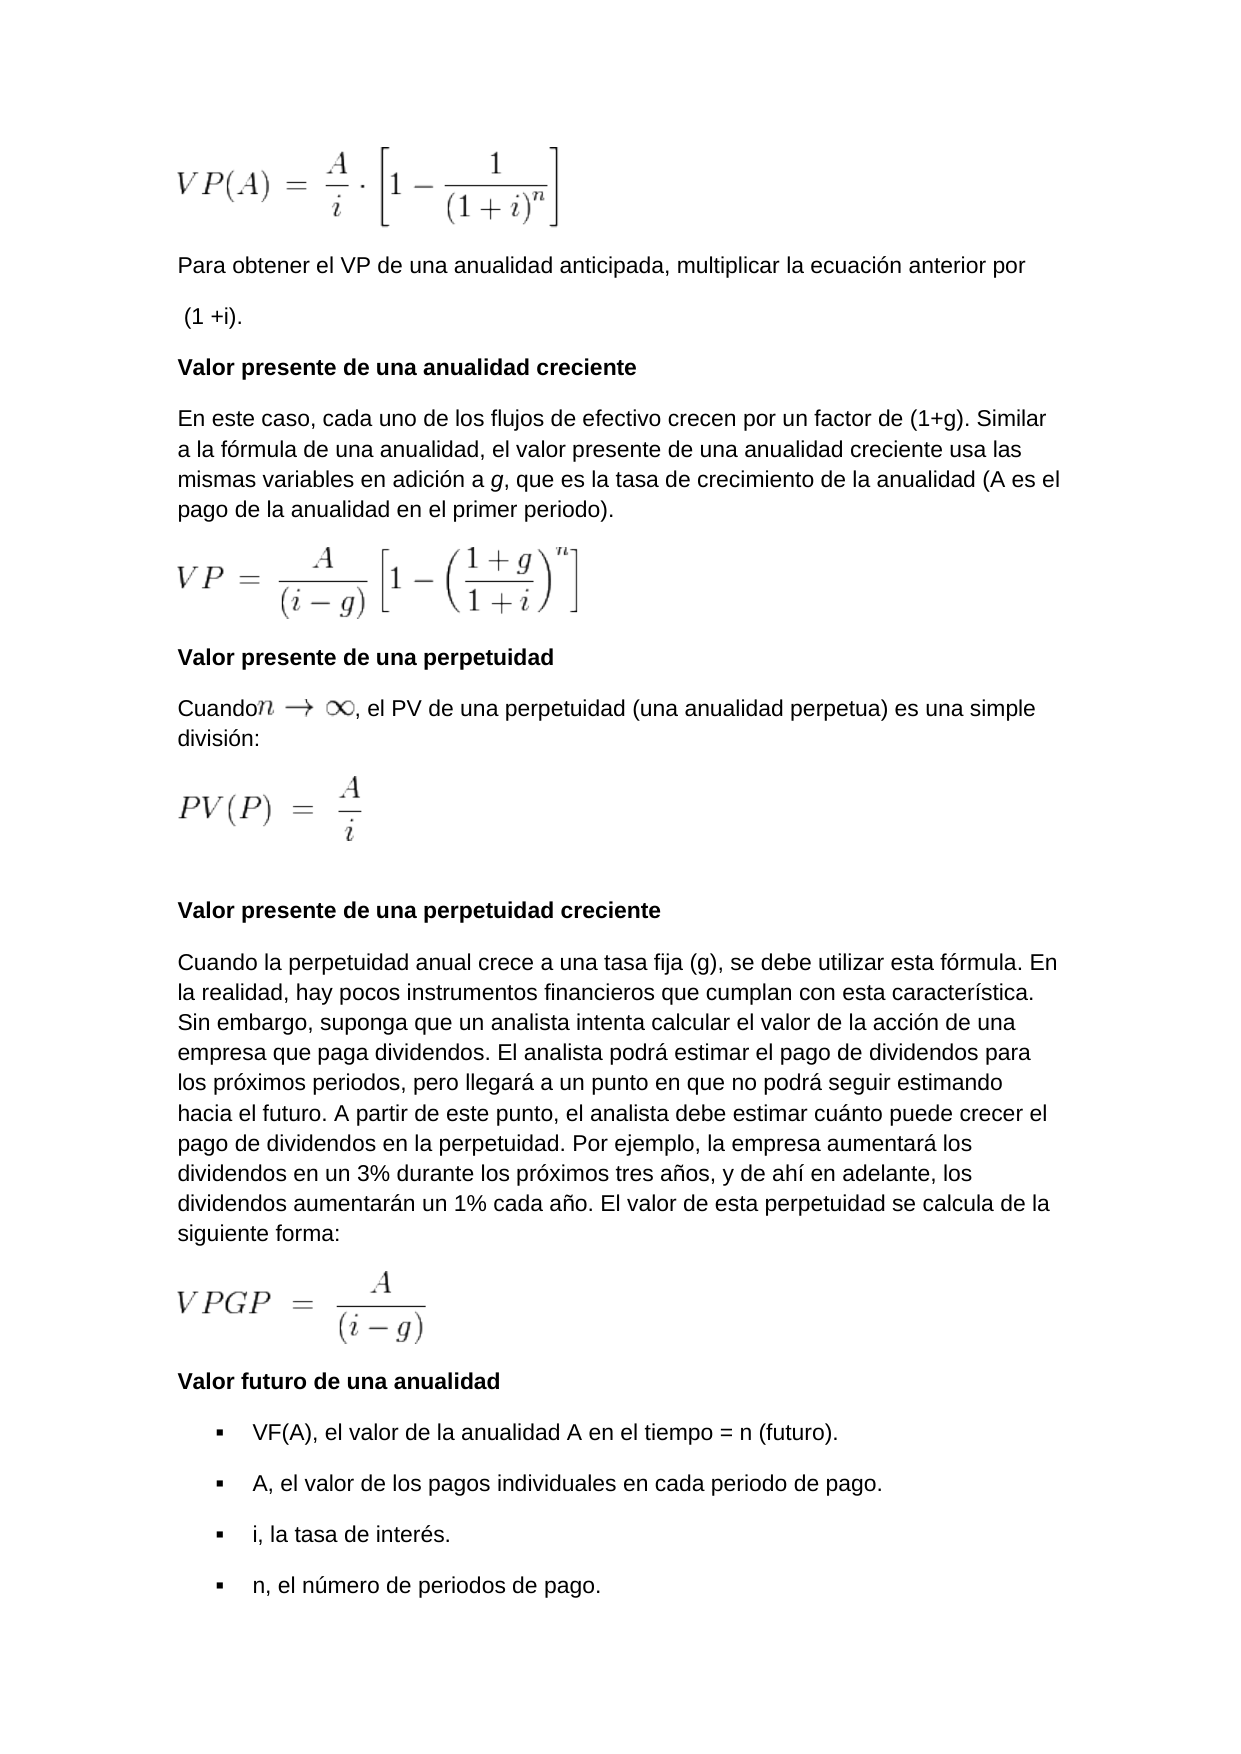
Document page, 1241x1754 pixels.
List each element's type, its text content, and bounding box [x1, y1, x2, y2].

text Valor presente de una perpetuidad creciente [177, 897, 1063, 924]
list A, el valor de los pagos individuales en cada periodo de pago. [215, 1470, 1063, 1497]
list i, la tasa de interés. [215, 1521, 1063, 1548]
picture [177, 1271, 426, 1344]
text (1 +i). [177, 303, 1063, 330]
text Valor presente de una anualidad creciente [177, 354, 1063, 381]
picture [177, 776, 362, 841]
text Valor futuro de una anualidad [177, 1368, 1063, 1395]
text Cuando, el PV de una perpetuidad (una anualidad perpetua) es una simple división: [177, 695, 1063, 752]
text Cuando la perpetuidad anual crece a una tasa fija (g), se debe utilizar esta fórmula. En la realidad, hay pocos instrumentos financieros que cumplan con esta característica. Sin embargo, suponga que un analista intenta calcular el valor de la acción de una empresa que paga dividendos. El analista podrá estimar el pago de dividendos para los próximos periodos, pero llegará a un punto en que no podrá seguir estimando hacia el futuro. A partir de este punto, el analista debe estimar cuánto puede crecer el pago de dividendos en la perpetuidad. Por ejemplo, la empresa aumentará los dividendos en un 3% durante los próximos tres años, y de ahí en adelante, los dividendos aumentarán un 1% cada año. El valor de esta perpetuidad se calcula de la siguiente forma: [177, 948, 1063, 1247]
picture [177, 147, 559, 228]
text Valor presente de una perpetuidad [177, 644, 1063, 670]
list n, el número de periodos de pago. [215, 1572, 1063, 1599]
picture [177, 547, 578, 619]
text En este caso, cada uno de los flujos de efectivo crecen por un factor de (1+g). Similar a la fórmula de una anualidad, el valor presente de una anualidad creciente usa las mismas variables en adición a g, que es la tasa de crecimiento de la anualidad (A es el pago de la anualidad en el primer periodo). [177, 405, 1063, 522]
picture [257, 699, 355, 717]
text Para obtener el VP de una anualidad anticipada, multiplicar la ecuación anterior por [177, 252, 1063, 279]
list VF(A), el valor de la anualidad A en el tiempo = n (futuro). [215, 1419, 1063, 1446]
